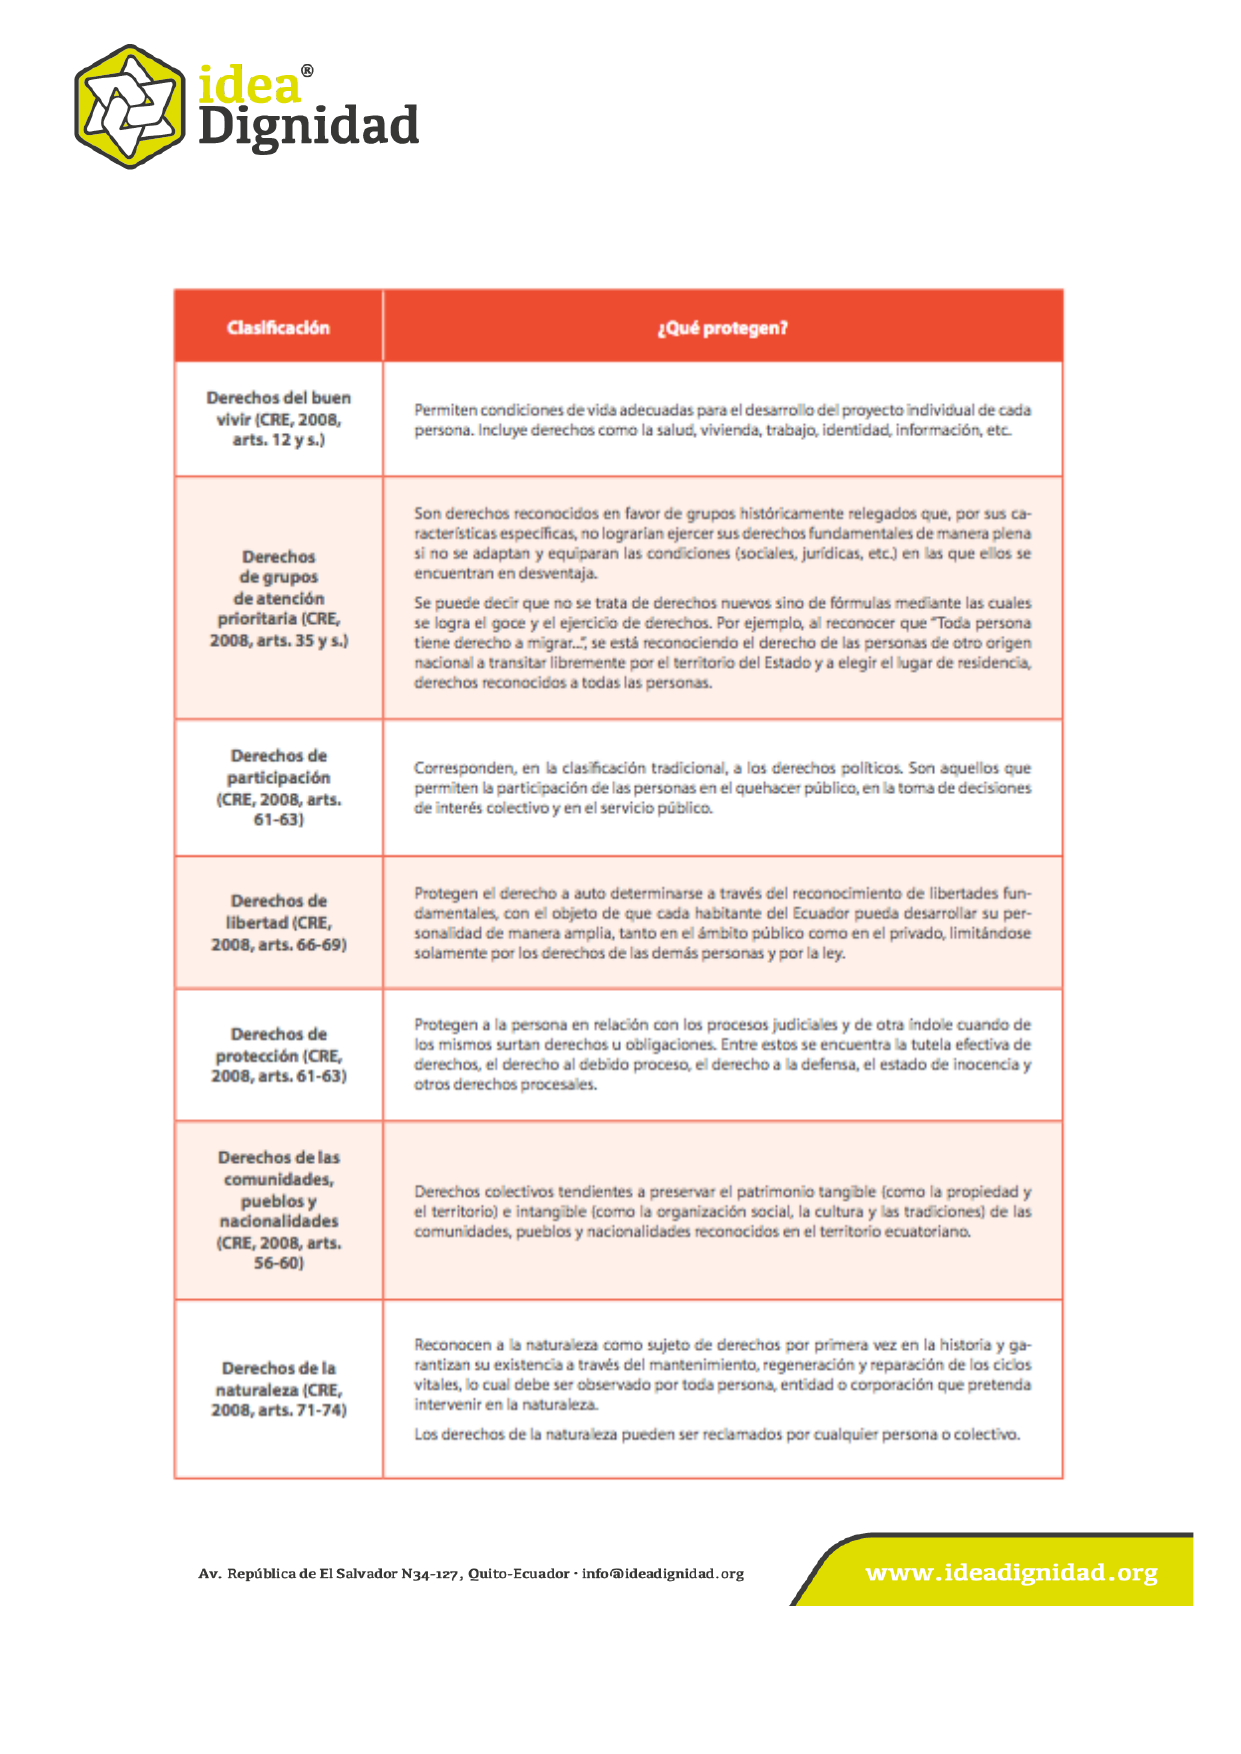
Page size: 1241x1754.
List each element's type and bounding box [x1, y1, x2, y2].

picture [150, 263, 1090, 1496]
picture [150, 1526, 1194, 1606]
picture [66, 39, 426, 174]
